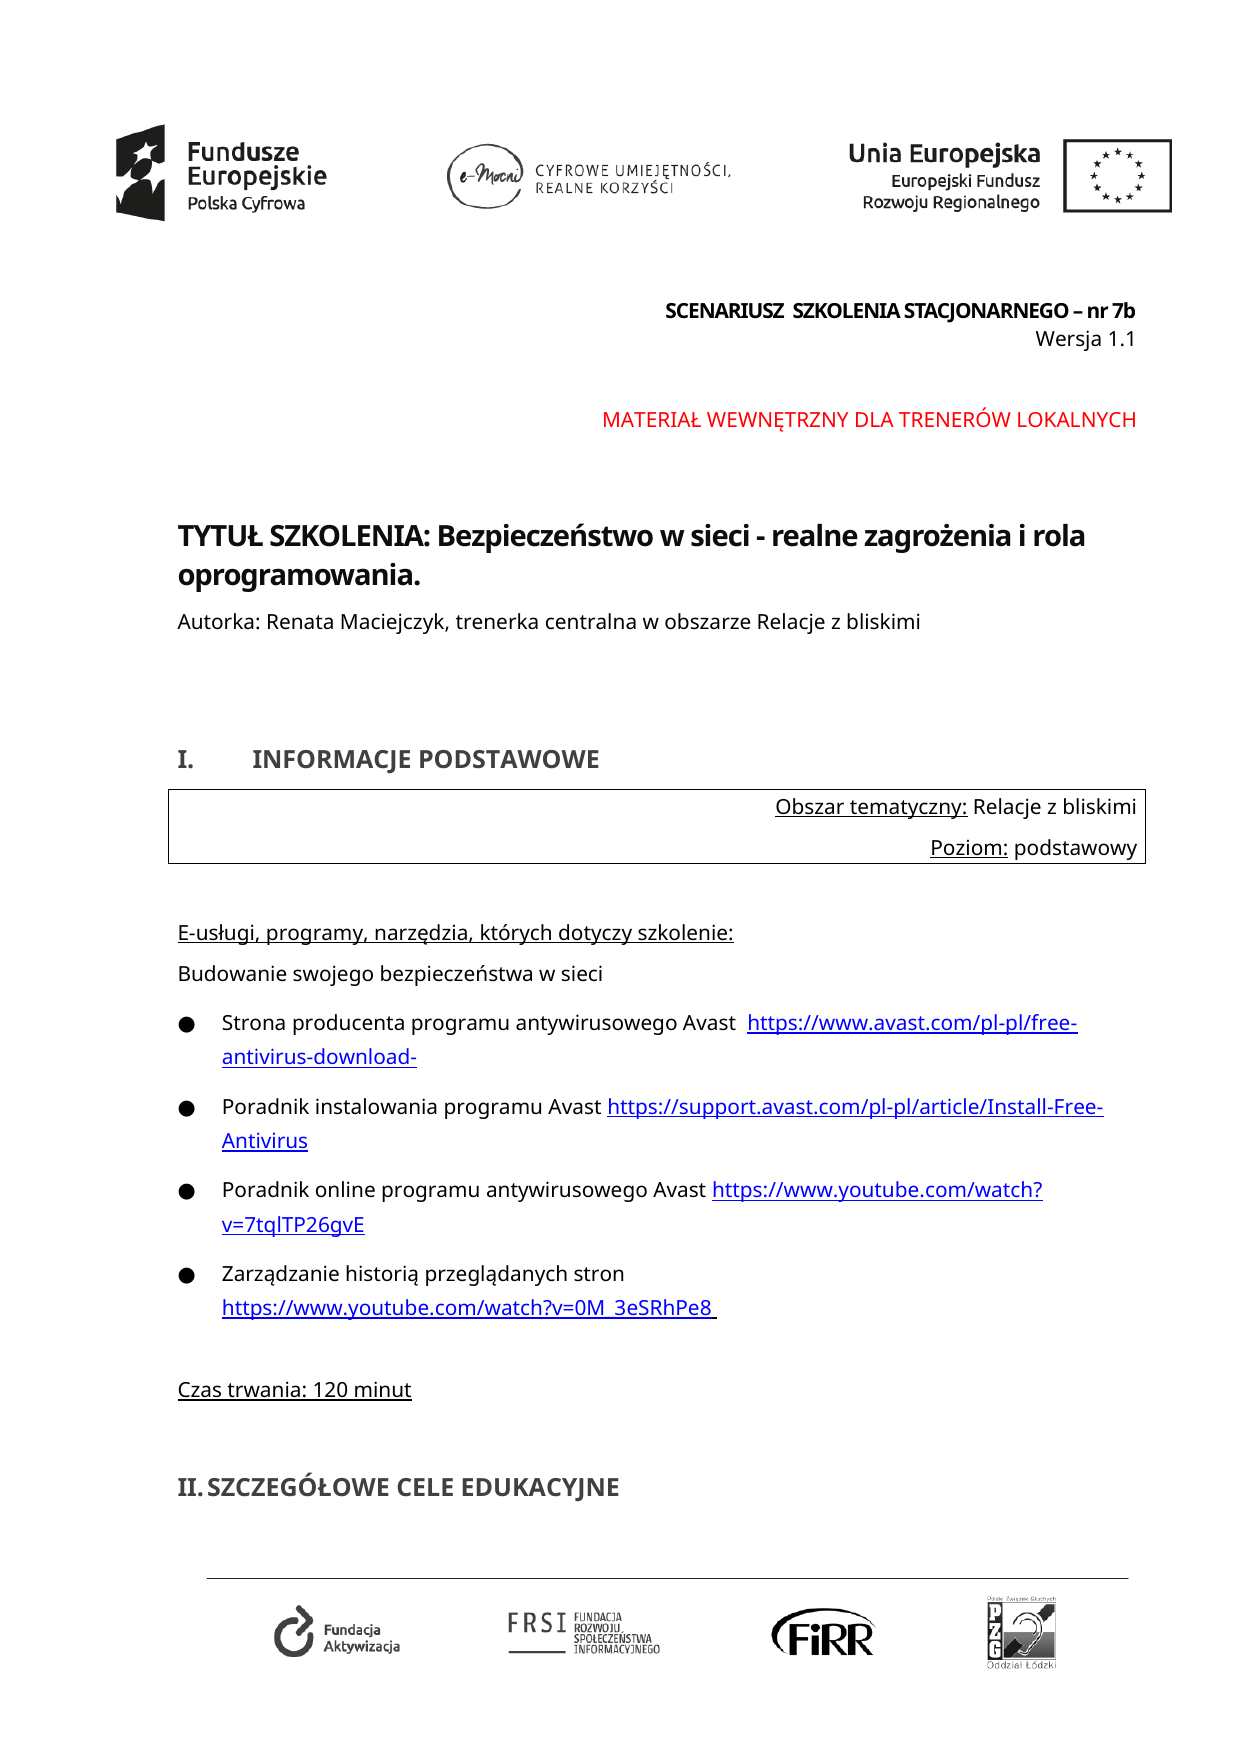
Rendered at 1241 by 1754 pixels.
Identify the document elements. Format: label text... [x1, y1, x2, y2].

list Zarządzanie historią przeglądanych stron https://www.youtube.com/watch?v=0M_3eSRhPe8 [177, 1251, 1137, 1322]
text MATERIAŁ WEWNĘTRZNY DLA TRENERÓW LOKALNYCH [177, 405, 1137, 433]
title SCENARIUSZ SZKOLENIA STACJONARNEGO – nr 7b [177, 296, 1137, 324]
text Wersja 1.1 [177, 324, 1137, 353]
text Poziom: podstawowy [169, 830, 1145, 863]
text Autorka: Renata Maciejczyk, trenerka centralna w obszarze Relacje z bliskimi [177, 607, 1137, 635]
list Strona producenta programu antywirusowego Avast https://www.avast.com/pl-pl/free-antivirus-download- [177, 1000, 1137, 1071]
text Obszar tematyczny: Relacje z bliskimi [169, 790, 1145, 820]
picture [177, 1569, 1157, 1681]
list Poradnik instalowania programu Avast https://support.avast.com/pl-pl/article/Install-Free-Antivirus [177, 1083, 1137, 1154]
picture [103, 111, 1184, 234]
title TYTUŁ SZKOLENIA: Bezpieczeństwo w sieci - realne zagrożenia i rola oprogramowania. [177, 515, 1137, 594]
text Budowanie swojego bezpieczeństwa w sieci [177, 959, 1137, 987]
text Czas trwania: 120 minut [177, 1375, 1137, 1404]
subtitle SZCZEGÓŁOWE CELE EDUKACYJNE [177, 1469, 1137, 1504]
subtitle INFORMACJE PODSTAWOWE [177, 742, 1137, 776]
text E-usługi, programy, narzędzia, których dotyczy szkolenie: [177, 918, 1137, 946]
list Poradnik online programu antywirusowego Avast https://www.youtube.com/watch?v=7tqlTP26gvE [177, 1167, 1137, 1238]
